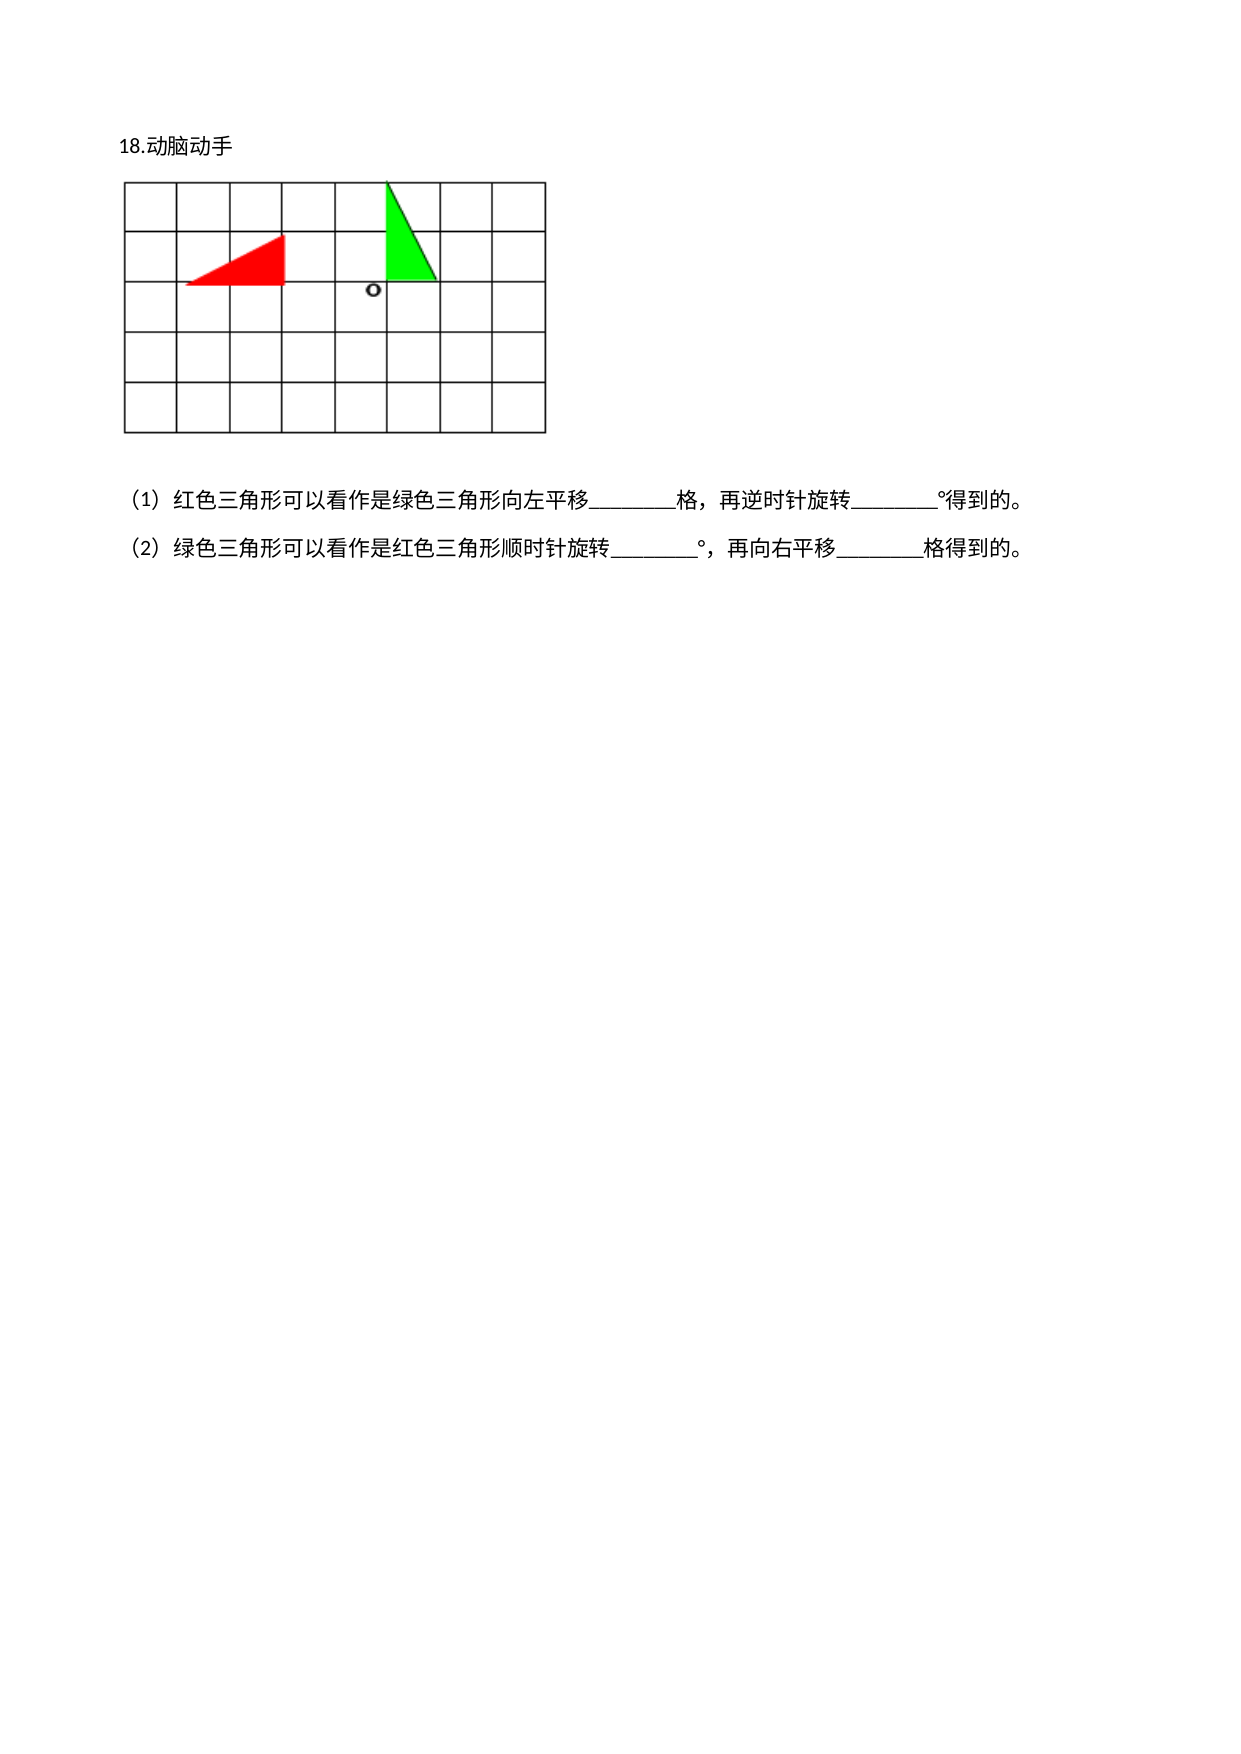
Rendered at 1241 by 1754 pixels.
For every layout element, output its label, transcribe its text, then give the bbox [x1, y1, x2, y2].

text （2）绿色三角形可以看作是红色三角形顺时针旋转________°，再向右平移________格得到的。 [118, 531, 1122, 563]
text 18.动脑动手 [118, 129, 1122, 162]
text （1）红色三角形可以看作是绿色三角形向左平移________格，再逆时针旋转________°得到的。 [118, 483, 1122, 515]
picture [118, 176, 548, 440]
